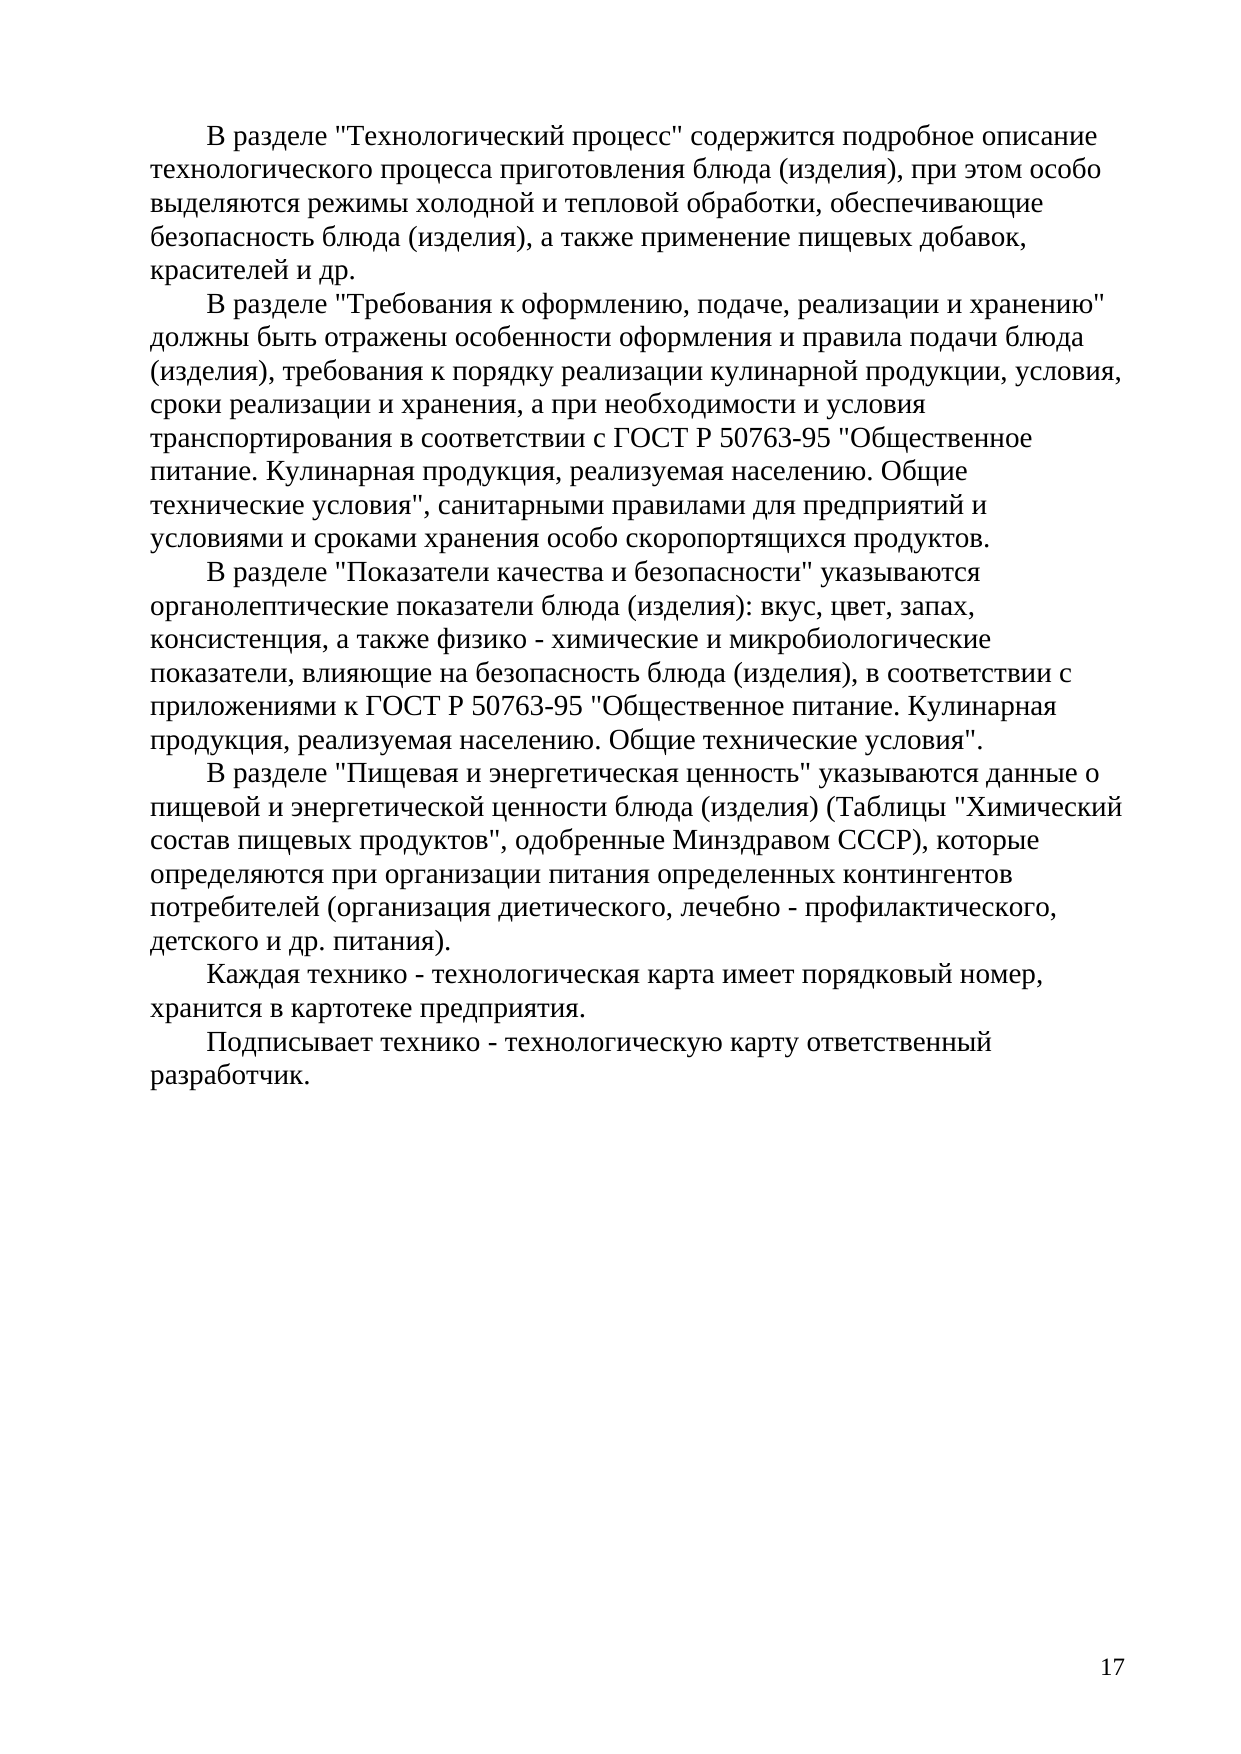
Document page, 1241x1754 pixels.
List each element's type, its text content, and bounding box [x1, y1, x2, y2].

text Каждая технико - технологическая карта имеет порядковый номер, хранится в картотеке предприятия. [150, 957, 1125, 1024]
text В разделе "Требования к оформлению, подаче, реализации и хранению" должны быть отражены особенности оформления и правила подачи блюда (изделия), требования к порядку реализации кулинарной продукции, условия, сроки реализации и хранения, а при необходимости и условия транспортирования в соответствии с ГОСТ Р 50763-95 "Общественное питание. Кулинарная продукция, реализуемая населению. Общие технические условия", санитарными правилами для предприятий и условиями и сроками хранения особо скоропортящихся продуктов. [150, 286, 1125, 554]
text В разделе "Пищевая и энергетическая ценность" указываются данные о пищевой и энергетической ценности блюда (изделия) (Таблицы "Химический состав пищевых продуктов", одобренные Минздравом СССР), которые определяются при организации питания определенных контингентов потребителей (организация диетического, лечебно - профилактического, детского и др. питания). [150, 755, 1125, 957]
text В разделе "Технологический процесс" содержится подробное описание технологического процесса приготовления блюда (изделия), при этом особо выделяются режимы холодной и тепловой обработки, обеспечивающие безопасность блюда (изделия), а также применение пищевых добавок, красителей и др. [150, 118, 1125, 286]
text В разделе "Показатели качества и безопасности" указываются органолептические показатели блюда (изделия): вкус, цвет, запах, консистенция, а также физико - химические и микробиологические показатели, влияющие на безопасность блюда (изделия), в соответствии с приложениями к ГОСТ Р 50763-95 "Общественное питание. Кулинарная продукция, реализуемая населению. Общие технические условия". [150, 554, 1125, 755]
text Подписывает технико - технологическую карту ответственный разработчик. [150, 1024, 1125, 1091]
